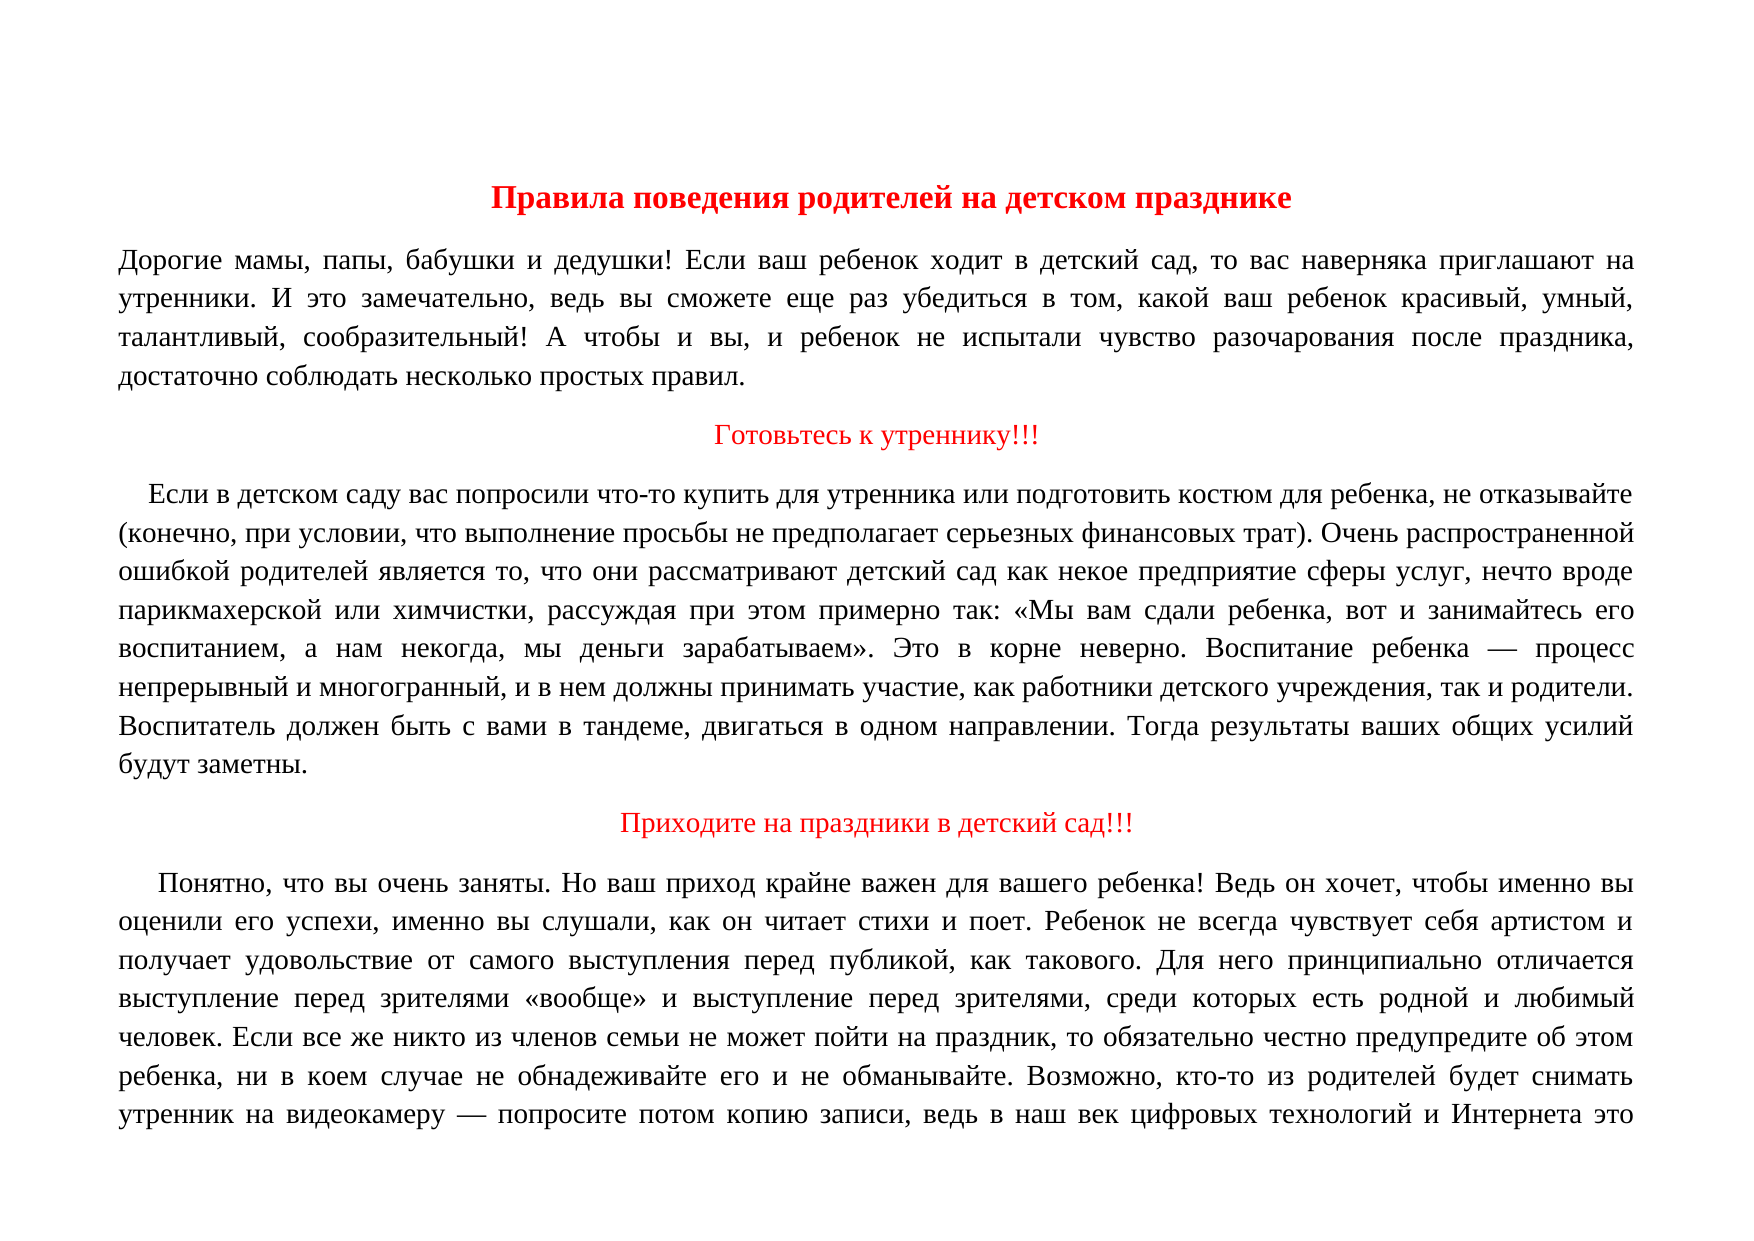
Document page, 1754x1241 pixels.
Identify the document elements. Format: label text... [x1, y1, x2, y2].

text Приходите на праздники в детский сад!!! [118, 806, 1636, 839]
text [118, 865, 1636, 1130]
text Готовьтесь к утреннику!!! [118, 417, 1636, 451]
text Если в детском саду вас попросили что-то купить для утренника или подготовить костюм для ребенка, не отказывайте (конечно, при условии, что выполнение просьбы не предполагает серьезных финансовых трат). Очень распространенной ошибкой родителей является то, что они рассматривают детский сад как некое предприятие сферы услуг, нечто вроде парикмахерской или химчистки, рассуждая при этом примерно так: «Мы вам сдали ребенка, вот и занимайтесь его воспитанием, а нам некогда, мы деньги зарабатываем». Это в корне неверно. Воспитание ребенка — процесс непрерывный и многогранный, и в нем должны принимать участие, как работники детского учреждения, так и родители. Воспитатель должен быть с вами в тандеме, двигаться в одном направлении. Тогда результаты ваших общих усилий будут заметны. [118, 476, 1636, 780]
text Правила поведения родителей на детском празднике [118, 177, 1636, 216]
text Дорогие мамы, папы, бабушки и дедушки! Если ваш ребенок ходит в детский сад, то вас наверняка приглашают на утренники. И это замечательно, ведь вы сможете еще раз убедиться в том, какой ваш ребенок красивый, умный, талантливый, сообразительный! А чтобы и вы, и ребенок не испытали чувство разочарования после праздника, достаточно соблюдать несколько простых правил. [118, 242, 1636, 391]
